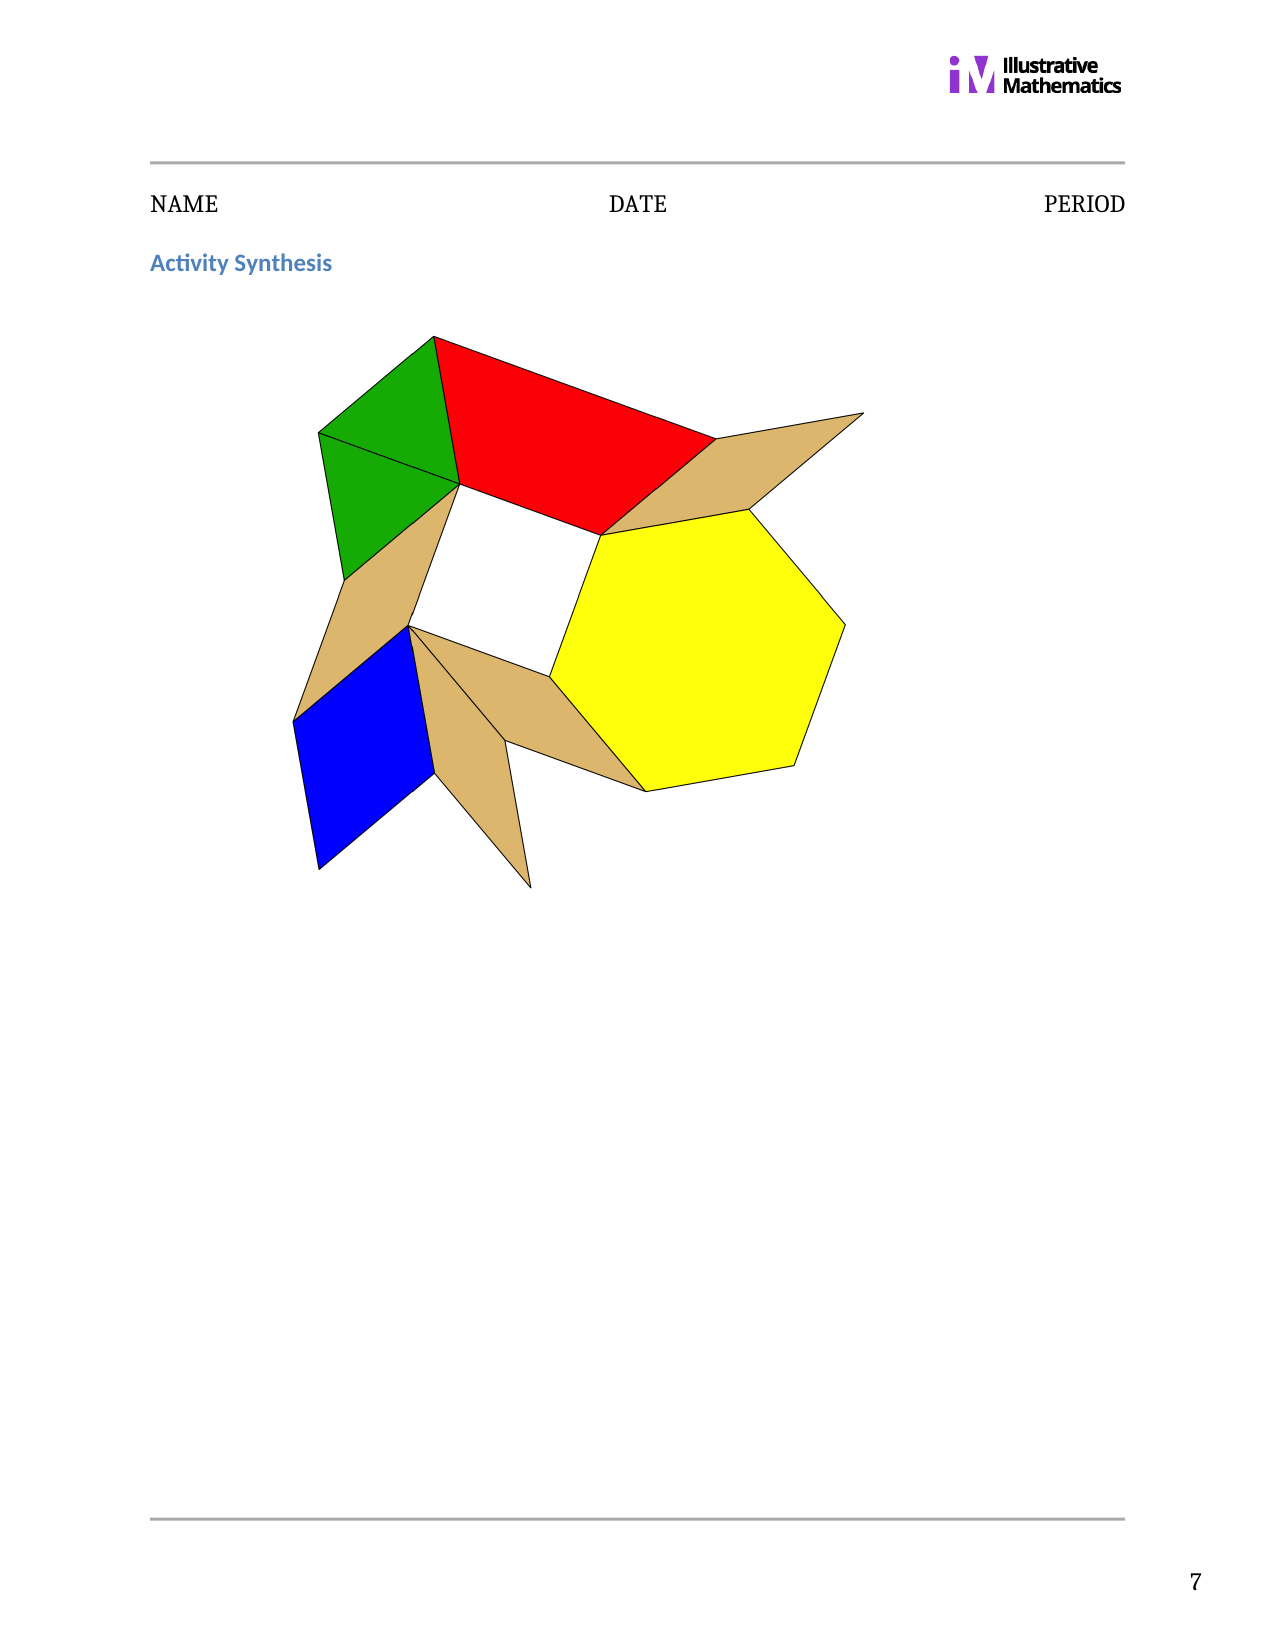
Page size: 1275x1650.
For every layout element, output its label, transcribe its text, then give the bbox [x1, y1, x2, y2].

picture [168, 296, 900, 897]
subtitle Activity Synthesis [150, 247, 1125, 278]
picture [949, 55, 1121, 93]
